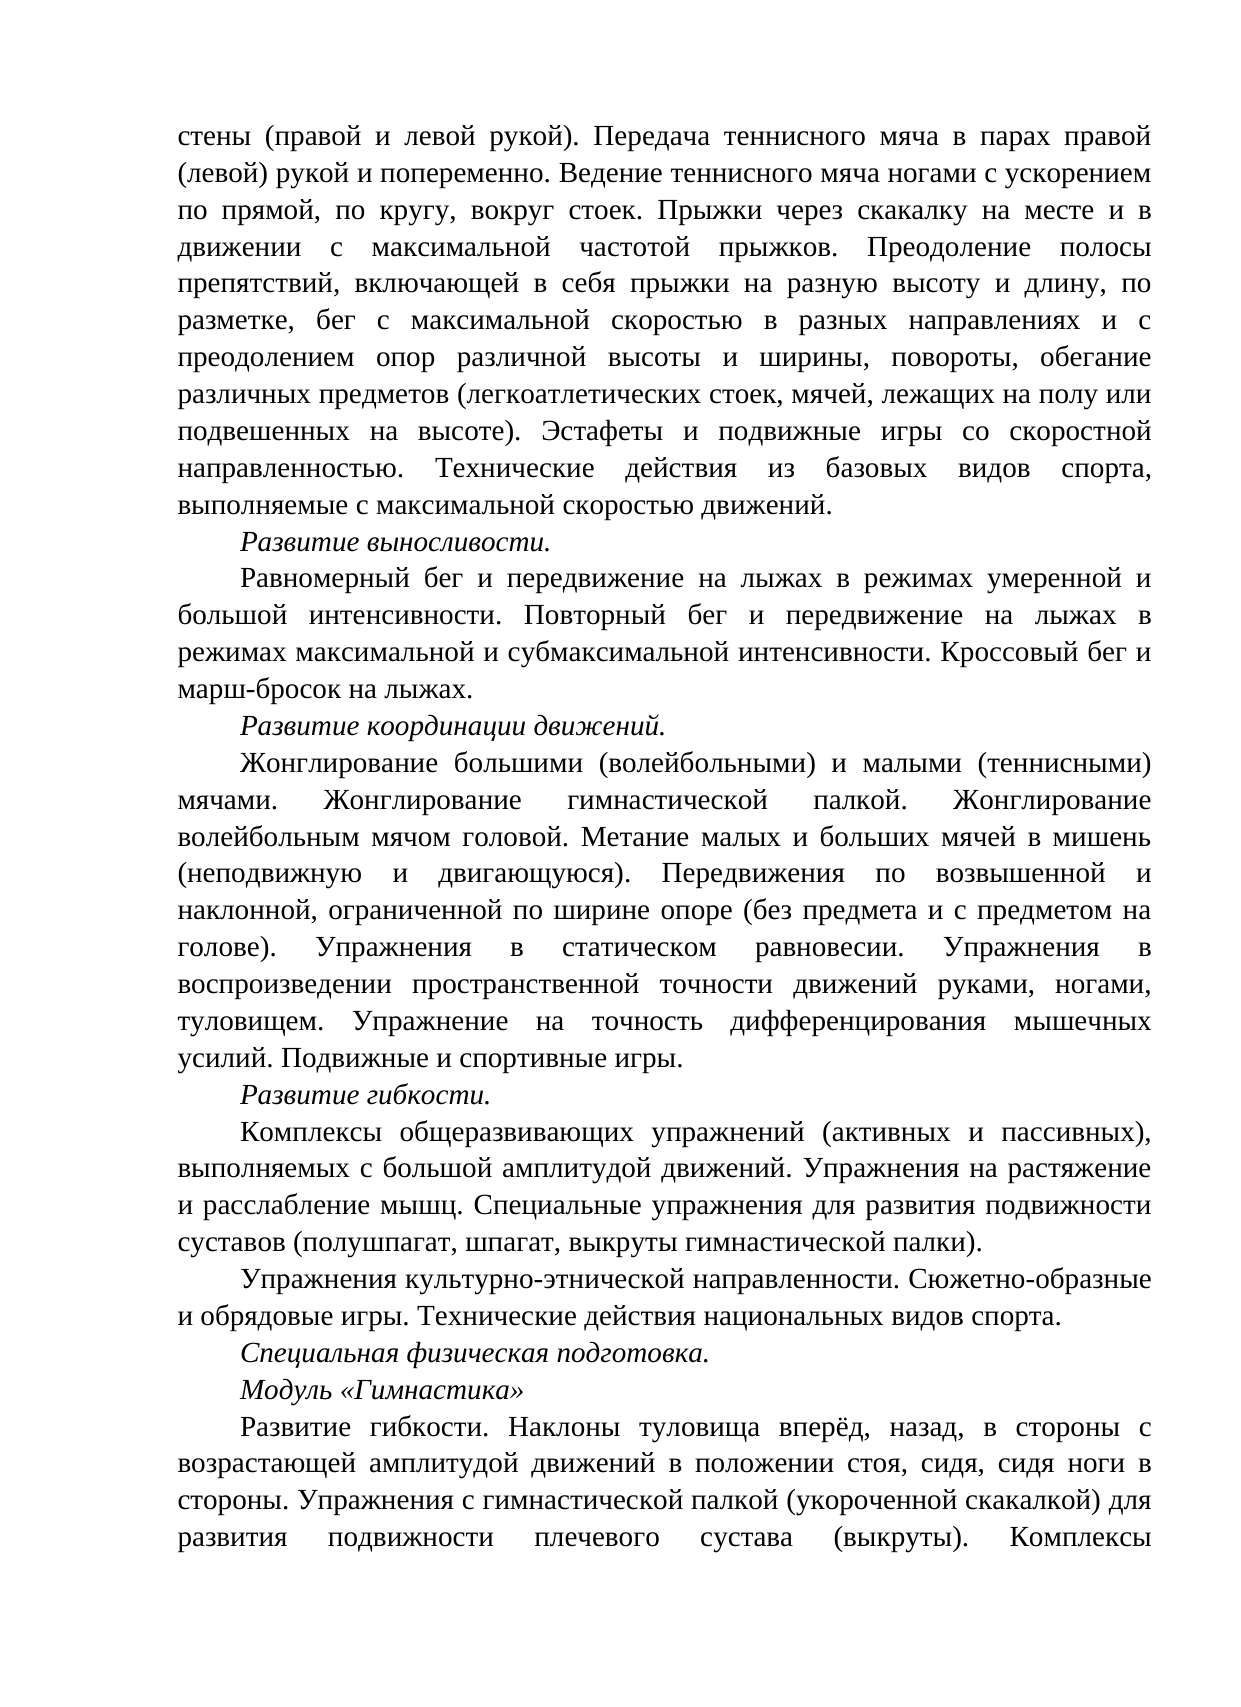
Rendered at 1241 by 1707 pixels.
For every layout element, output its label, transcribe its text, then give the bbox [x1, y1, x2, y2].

text Модуль «Гимнастика» [177, 1372, 1152, 1405]
text Комплексы общеразвивающих упражнений (активных и пассивных), выполняемых с большой амплитудой движений. Упражнения на растяжение и расслабление мышц. Специальные упражнения для развития подвижности суставов (полушпагат, шпагат, выкруты гимнастической палки). [177, 1114, 1152, 1258]
text Развитие координации движений. [177, 708, 1152, 742]
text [177, 1409, 1152, 1553]
text Развитие выносливости. [177, 524, 1152, 557]
text Равномерный бег и передвижение на лыжах в режимах умеренной и большой интенсивности. Повторный бег и передвижение на лыжах в режимах максимальной и субмаксимальной интенсивности. Кроссовый бег и марш-бросок на лыжах. [177, 561, 1152, 705]
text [177, 118, 1152, 520]
text Развитие гибкости. [177, 1077, 1152, 1110]
text Упражнения культурно-этнической направленности. Сюжетно-образные и обрядовые игры. Технические действия национальных видов спорта. [177, 1261, 1152, 1332]
text Жонглирование большими (волейбольными) и малыми (теннисными) мячами. Жонглирование гимнастической палкой. Жонглирование волейбольным мячом головой. Метание малых и больших мячей в мишень (неподвижную и двигающуюся). Передвижения по возвышенной и наклонной, ограниченной по ширине опоре (без предмета и с предметом на голове). Упражнения в статическом равновесии. Упражнения в воспроизведении пространственной точности движений руками, ногами, туловищем. Упражнение на точность дифференцирования мышечных усилий. Подвижные и спортивные игры. [177, 745, 1152, 1073]
text Специальная физическая подготовка. [177, 1335, 1152, 1368]
